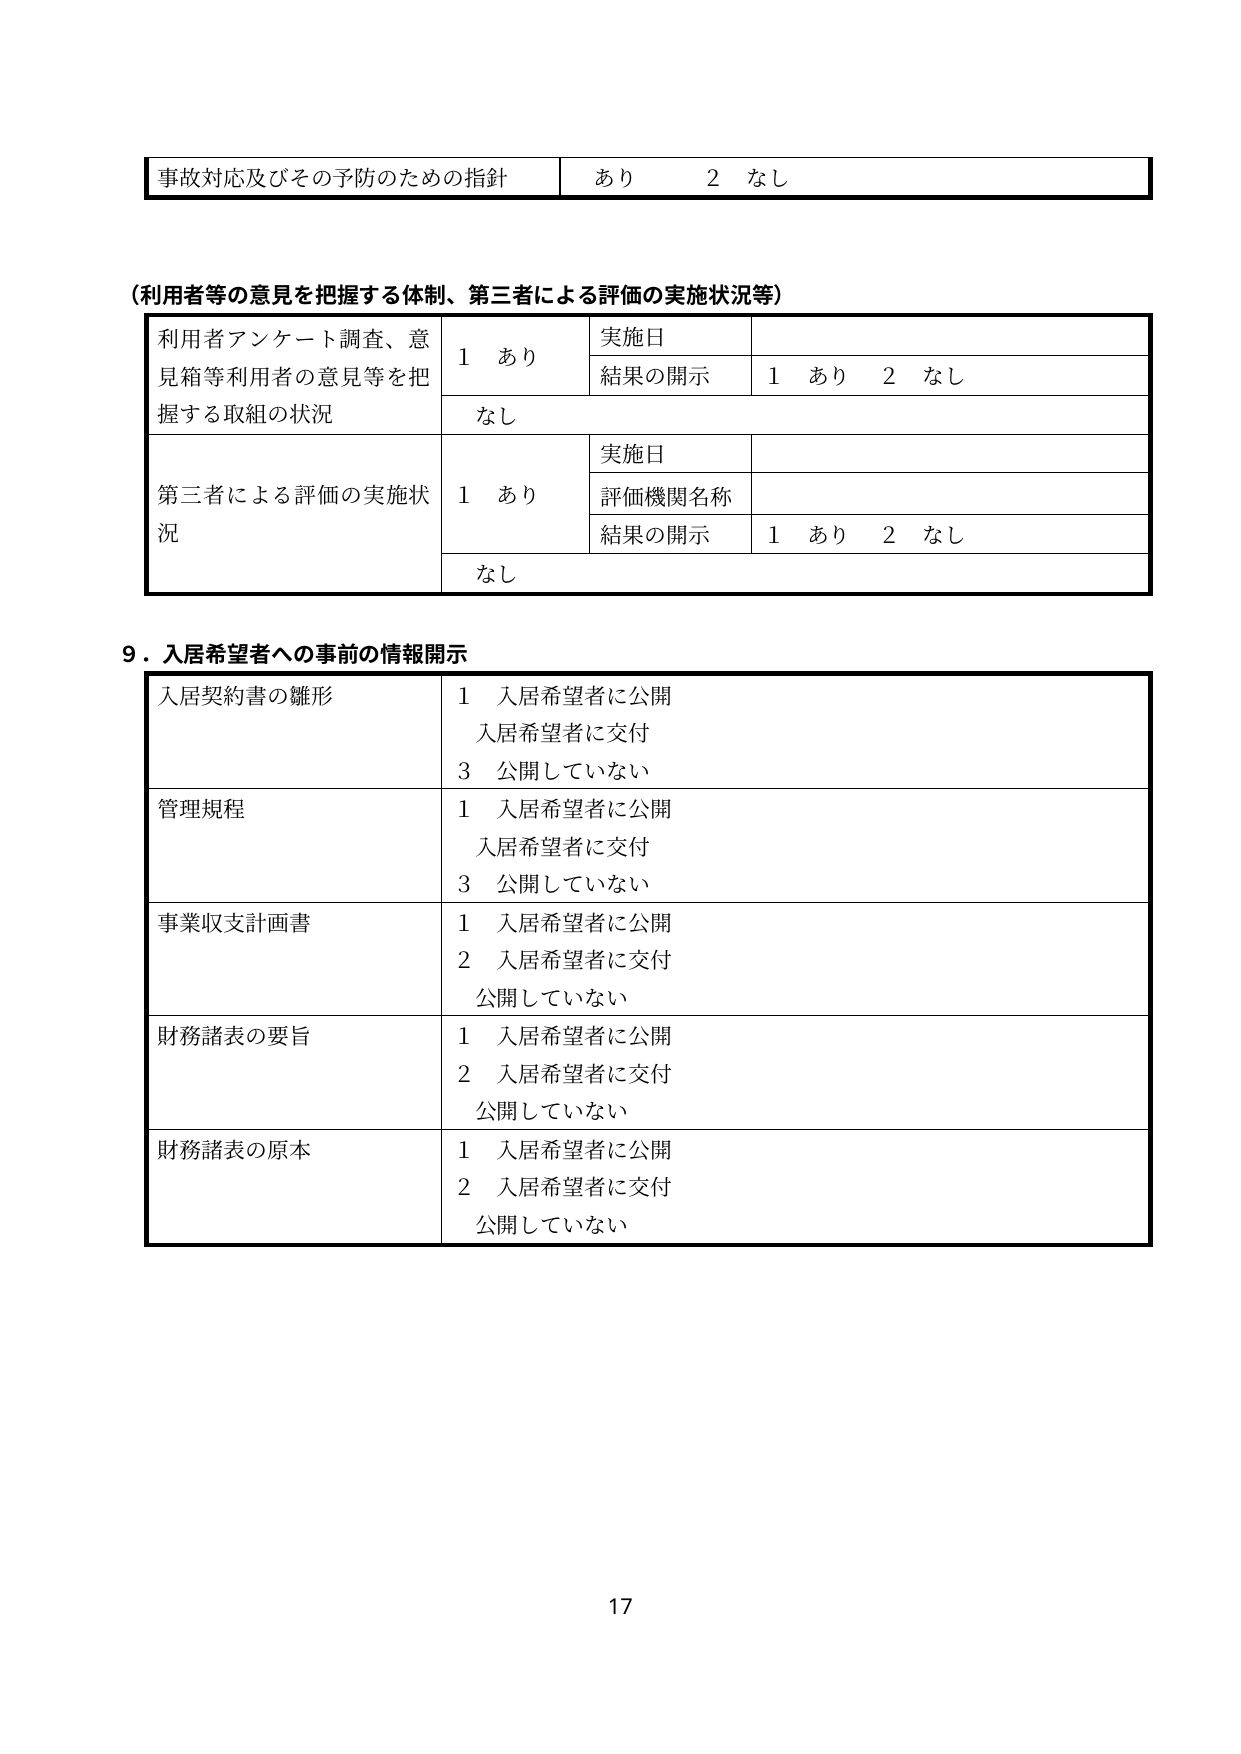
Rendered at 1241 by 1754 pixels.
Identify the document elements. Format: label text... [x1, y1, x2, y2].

table_cell １ 入居希望者に公開 ２ 入居希望者に交付 公開していない [442, 1016, 1148, 1129]
table_cell 結果の開示 [590, 515, 751, 553]
table_cell １ あり ２ なし [752, 356, 1148, 395]
table_cell １ 入居希望者に公開 ２ 入居希望者に交付 公開していない [442, 1130, 1148, 1242]
table_cell 財務諸表の原本 [149, 1130, 441, 1242]
table_cell 事業収支計画書 [149, 903, 441, 1015]
table_header 入居契約書の雛形 [149, 676, 441, 788]
table_cell １ 入居希望者に公開 ２ 入居希望者に交付 公開していない [442, 903, 1148, 1015]
table_cell [752, 473, 1148, 514]
text ９．入居希望者への事前の情報開示 [118, 634, 1122, 671]
table_cell 評価機関名称 [590, 473, 751, 514]
table_cell あり ２ なし [561, 158, 1148, 195]
table_cell 実施日 [590, 435, 751, 472]
text （利用者等の意見を把握する体制、第三者による評価の実施状況等） [118, 275, 1122, 313]
table_header 利用者アンケート調査、意見箱等利用者の意見等を把握する取組の状況 [149, 317, 441, 434]
table_cell なし [442, 396, 1148, 434]
table_cell [752, 435, 1148, 472]
table_header １ 入居希望者に公開 入居希望者に交付 ３ 公開していない [442, 676, 1148, 788]
table_header １ あり [442, 317, 589, 395]
table_cell １ 入居希望者に公開 入居希望者に交付 ３ 公開していない [442, 789, 1148, 902]
table_cell １ あり ２ なし [752, 515, 1148, 553]
table_cell 第三者による評価の実施状況 [149, 435, 441, 591]
table_cell １ あり [442, 435, 589, 553]
table_header 実施日 [590, 317, 751, 355]
table_header [752, 317, 1148, 355]
table_cell 事故対応及びその予防のための指針 [149, 158, 559, 195]
table_cell 財務諸表の要旨 [149, 1016, 441, 1129]
table_cell 管理規程 [149, 789, 441, 902]
table_cell 結果の開示 [590, 356, 751, 395]
table_cell なし [442, 554, 1148, 591]
